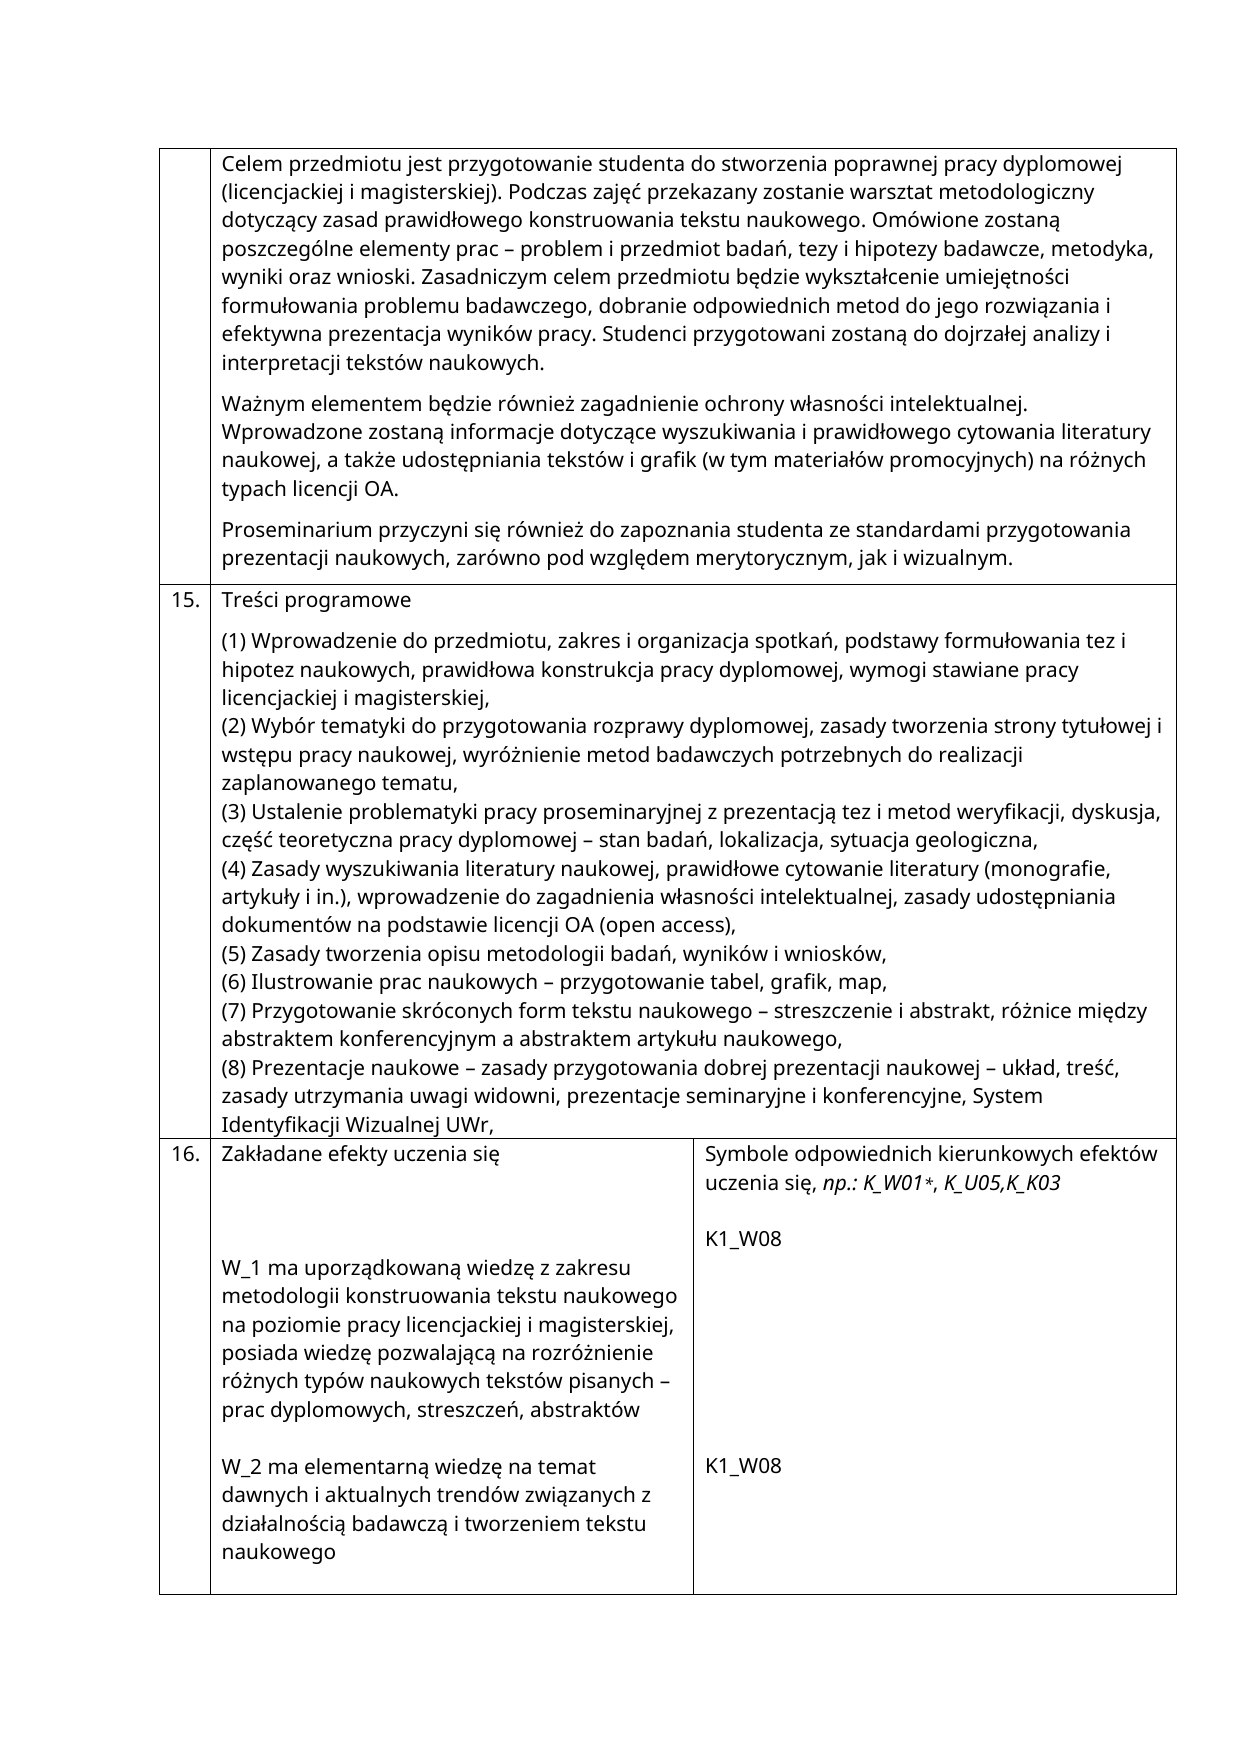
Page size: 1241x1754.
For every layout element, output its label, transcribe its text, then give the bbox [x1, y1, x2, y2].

table_cell [160, 585, 210, 1138]
table_cell Treści programowe (1) Wprowadzenie do przedmiotu, zakres i organizacja spotkań, podstawy formułowania tez i hipotez naukowych, prawidłowa konstrukcja pracy dyplomowej, wymogi stawiane pracy licencjackiej i magisterskiej, (2) Wybór tematyki do przygotowania rozprawy dyplomowej, zasady tworzenia strony tytułowej i wstępu pracy naukowej, wyróżnienie metod badawczych potrzebnych do realizacji zaplanowanego tematu, (3) Ustalenie problematyki pracy proseminaryjnej z prezentacją tez i metod weryfikacji, dyskusja, część teoretyczna pracy dyplomowej – stan badań, lokalizacja, sytuacja geologiczna, (4) Zasady wyszukiwania literatury naukowej, prawidłowe cytowanie literatury (monografie, artykuły i in.), wprowadzenie do zagadnienia własności intelektualnej, zasady udostępniania dokumentów na podstawie licencji OA (open access), (5) Zasady tworzenia opisu metodologii badań, wyników i wniosków, (6) Ilustrowanie prac naukowych – przygotowanie tabel, grafik, map, (7) Przygotowanie skróconych form tekstu naukowego – streszczenie i abstrakt, różnice między abstraktem konferencyjnym a abstraktem artykułu naukowego, (8) Prezentacje naukowe – zasady przygotowania dobrej prezentacji naukowej – układ, treść, zasady utrzymania uwagi widowni, prezentacje seminaryjne i konferencyjne, System Identyfikacji Wizualnej UWr, [211, 585, 1176, 1138]
table_cell [160, 149, 210, 584]
table_cell [160, 1139, 210, 1594]
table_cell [211, 149, 1176, 584]
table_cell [211, 1139, 693, 1594]
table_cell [694, 1139, 1176, 1594]
